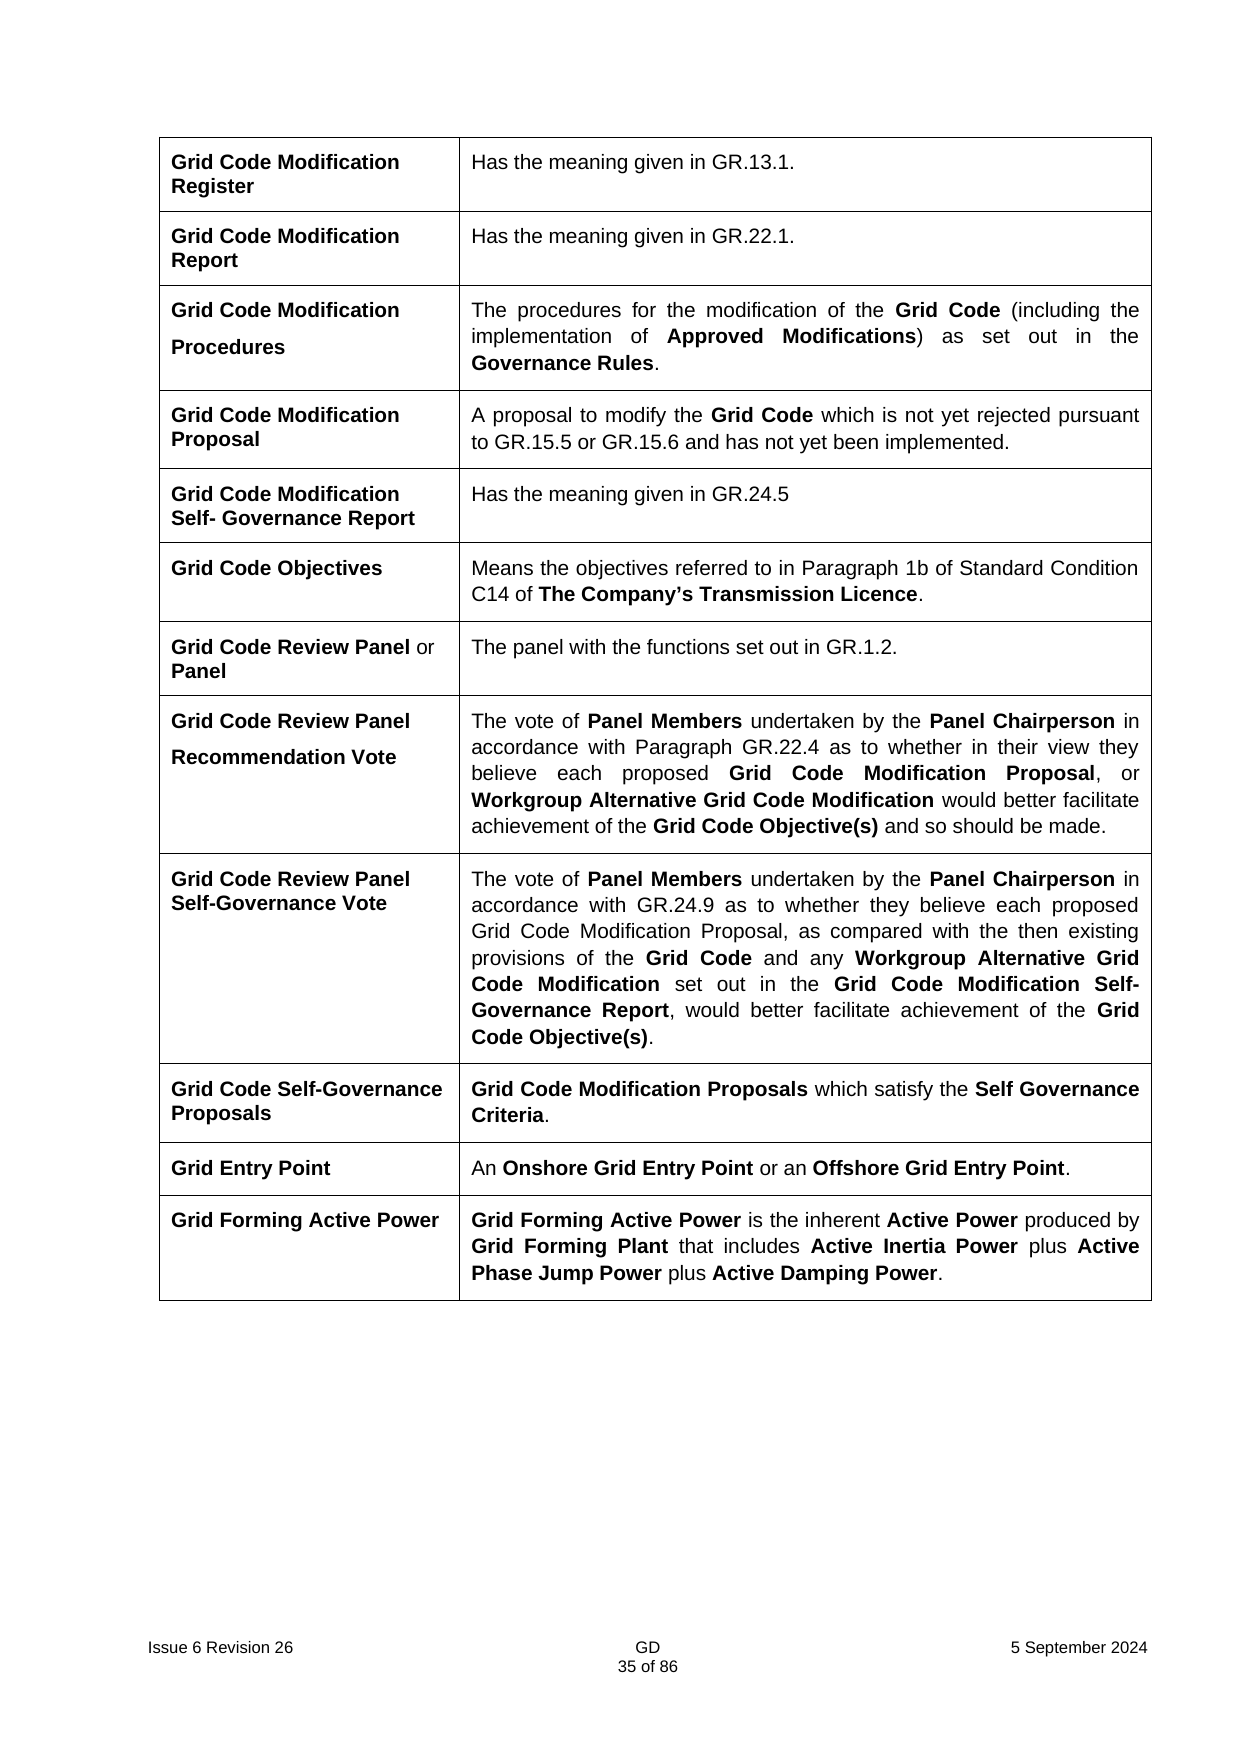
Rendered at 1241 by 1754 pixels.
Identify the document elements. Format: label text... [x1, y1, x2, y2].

table_cell Grid Forming Active Power [160, 1196, 459, 1299]
table_cell An Onshore Grid Entry Point or an Offshore Grid Entry Point. [460, 1143, 1151, 1194]
table_cell Grid Code Modification Self- Governance Report [160, 469, 459, 542]
table_cell Grid Entry Point [160, 1143, 459, 1194]
table_cell Grid Code Objectives [160, 543, 459, 621]
table_cell The vote of Panel Members undertaken by the Panel Chairperson in accordance with GR.24.9 as to whether they believe each proposed Grid Code Modification Proposal, as compared with the then existing provisions of the Grid Code and any Workgroup Alternative Grid Code Modification set out in the Grid Code Modification Self-Governance Report, would better facilitate achievement of the Grid Code Objective(s). [460, 854, 1151, 1063]
table_cell The panel with the functions set out in GR.1.2. [460, 622, 1151, 695]
table_cell Grid Code Modification Register [160, 138, 459, 211]
table_cell Grid Code Review Panel Self-Governance Vote [160, 854, 459, 1063]
table_cell The vote of Panel Members undertaken by the Panel Chairperson in accordance with Paragraph GR.22.4 as to whether in their view they believe each proposed Grid Code Modification Proposal, or Workgroup Alternative Grid Code Modification would better facilitate achievement of the Grid Code Objective(s) and so should be made. [460, 696, 1151, 853]
table_cell Grid Forming Active Power is the inherent Active Power produced by Grid Forming Plant that includes Active Inertia Power plus Active Phase Jump Power plus Active Damping Power. [460, 1196, 1151, 1299]
table_cell Grid Code Modification Proposal [160, 391, 459, 468]
table_cell Has the meaning given in GR.22.1. [460, 212, 1151, 284]
table_cell Means the objectives referred to in Paragraph 1b of Standard Condition C14 of The Company’s Transmission Licence. [460, 543, 1151, 621]
table_cell Has the meaning given in GR.13.1. [460, 138, 1151, 211]
table_cell Grid Code Modification Proposals which satisfy the Self Governance Criteria. [460, 1064, 1151, 1142]
table_cell The procedures for the modification of the Grid Code (including the implementation of Approved Modifications) as set out in the Governance Rules. [460, 286, 1151, 389]
table_cell A proposal to modify the Grid Code which is not yet rejected pursuant to GR.15.5 or GR.15.6 and has not yet been implemented. [460, 391, 1151, 468]
table_cell Grid Code Modification Report [160, 212, 459, 284]
table_cell Grid Code Modification Procedures [160, 286, 459, 389]
table_cell Has the meaning given in GR.24.5 [460, 469, 1151, 542]
table_cell Grid Code Self-Governance Proposals [160, 1064, 459, 1142]
table_cell Grid Code Review Panel or Panel [160, 622, 459, 695]
table_cell Grid Code Review Panel Recommendation Vote [160, 696, 459, 853]
